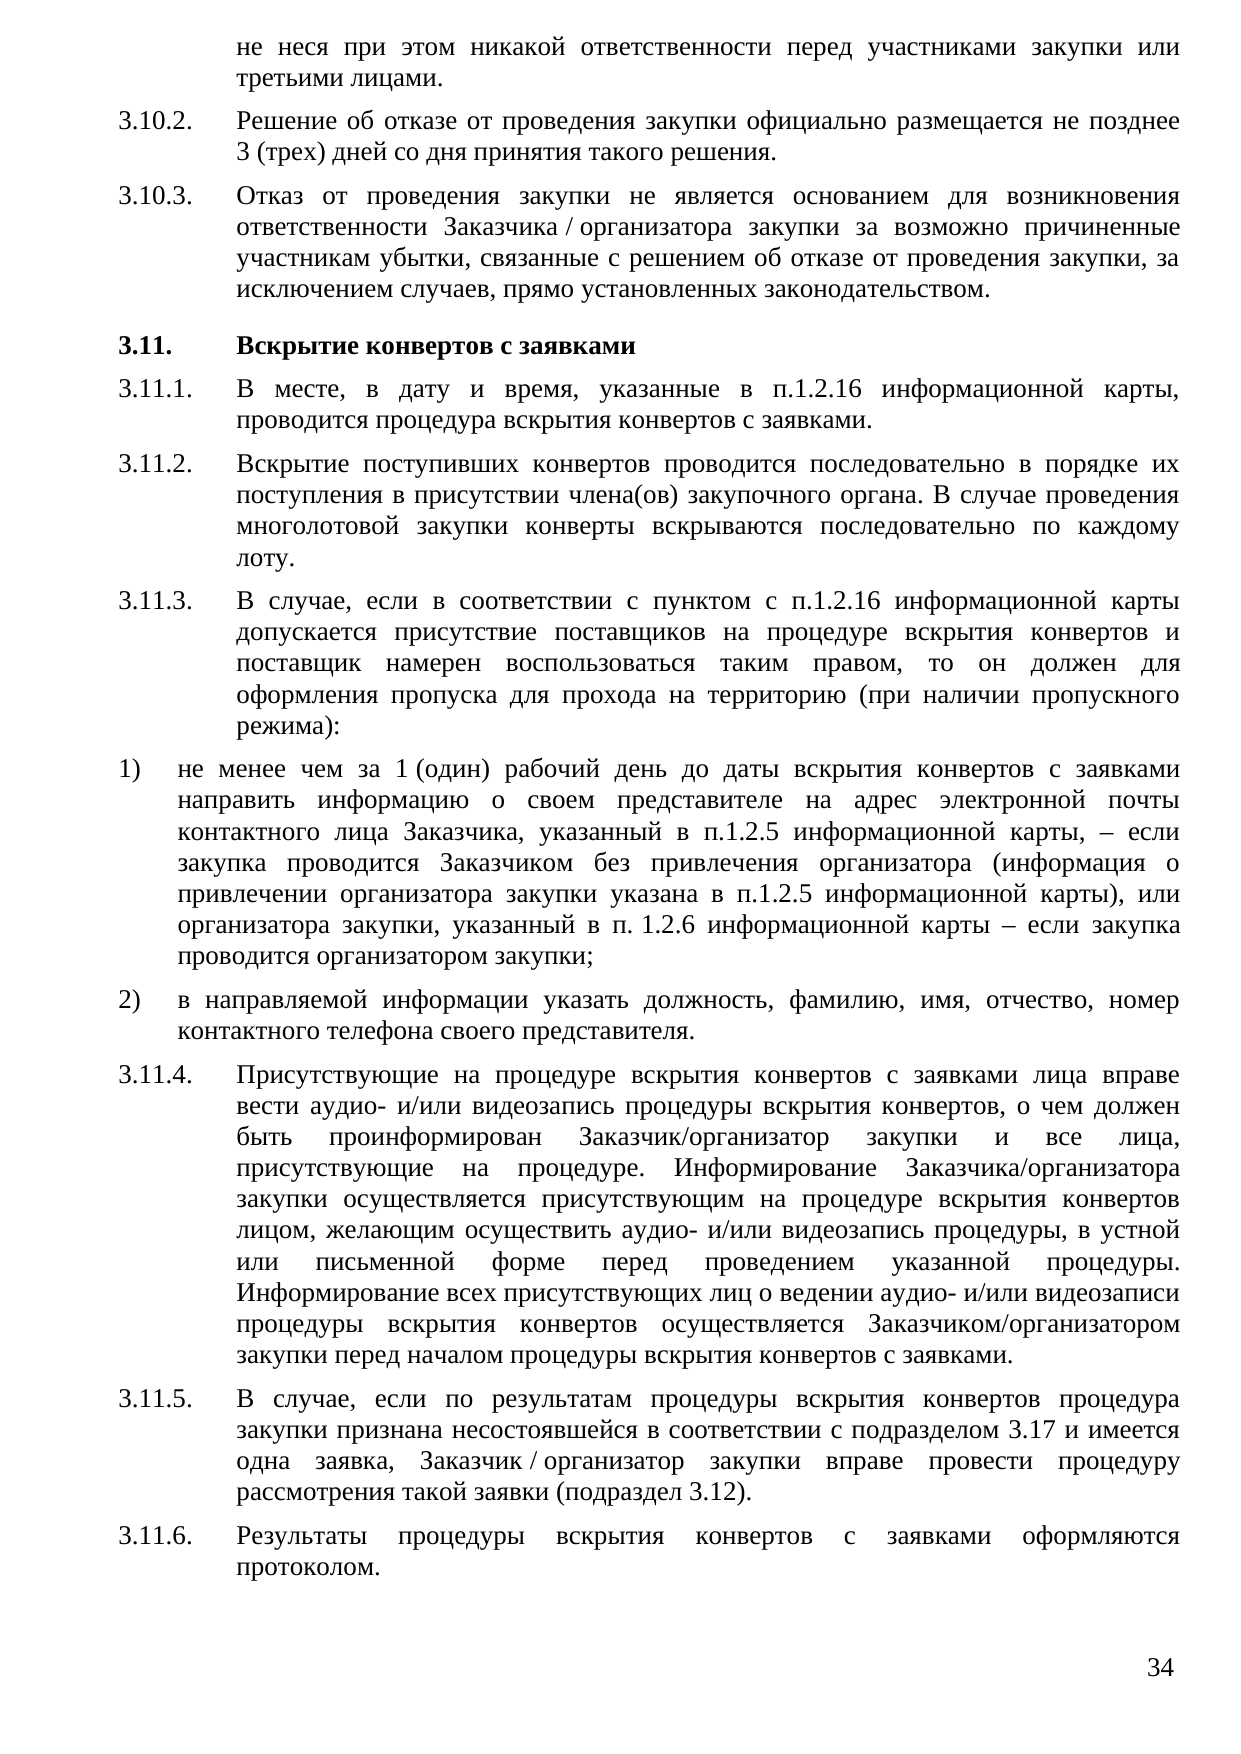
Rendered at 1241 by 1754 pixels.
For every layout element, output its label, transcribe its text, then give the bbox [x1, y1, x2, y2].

text не менее чем за 1 (один) рабочий день до даты вскрытия конвертов с заявками направить информацию о своем представителе на адрес электронной почты контактного лица Заказчика, указанный в п.1.2.5 информационной карты, – если закупка проводится Заказчиком без привлечения организатора (информация о привлечении организатора закупки указана в п.1.2.5 информационной карты), или организатора закупки, указанный в п. 1.2.6 информационной карты – если закупка проводится организатором закупки; [118, 752, 1181, 971]
text В случае, если по результатам процедуры вскрытия конвертов процедура закупки признана несостоявшейся в соответствии с подразделом 3.17 и имеется одна заявка, Заказчик / организатор закупки вправе провести процедуру рассмотрения такой заявки (подраздел 3.12). [118, 1382, 1181, 1506]
text Присутствующие на процедуре вскрытия конвертов с заявками лица вправе вести аудио- и/или видеозапись процедуры вскрытия конвертов, о чем должен быть проинформирован Заказчик/организатор закупки и все лица, присутствующие на процедуре. Информирование Заказчика/организатора закупки осуществляется присутствующим на процедуре вскрытия конвертов лицом, желающим осуществить аудио- и/или видеозапись процедуры, в устной или письменной форме перед проведением указанной процедуры. Информирование всех присутствующих лиц о ведении аудио- и/или видеозаписи процедуры вскрытия конвертов осуществляется Заказчиком/организатором закупки перед началом процедуры вскрытия конвертов с заявками. [118, 1058, 1181, 1369]
text В месте, в дату и время, указанные в п.1.2.16 информационной карты, проводится процедура вскрытия конвертов с заявками. [118, 372, 1181, 435]
text Решение об отказе от проведения закупки официально размещается не позднее 3 (трех) дней со дня принятия такого решения. [118, 104, 1181, 167]
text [118, 29, 1181, 92]
text Отказ от проведения закупки не является основанием для возникновения ответственности Заказчика / организатора закупки за возможно причиненные участникам убытки, связанные с решением об отказе от проведения закупки, за исключением случаев, прямо установленных законодательством. [118, 179, 1181, 304]
text Результаты процедуры вскрытия конвертов с заявками оформляются протоколом. [118, 1519, 1181, 1581]
text В случае, если в соответствии с пунктом с п.1.2.16 информационной карты допускается присутствие поставщиков на процедуре вскрытия конвертов и поставщик намерен воспользоваться таким правом, то он должен для оформления пропуска для прохода на территорию (при наличии пропускного режима): [118, 584, 1181, 740]
text Вскрытие поступивших конвертов проводится последовательно в порядке их поступления в присутствии члена(ов) закупочного органа. В случае проведения многолотовой закупки конверты вскрываются последовательно по каждому лоту. [118, 447, 1181, 572]
text Вскрытие конвертов с заявками [118, 329, 1181, 360]
text в направляемой информации указать должность, фамилию, имя, отчество, номер контактного телефона своего представителя. [118, 983, 1181, 1045]
